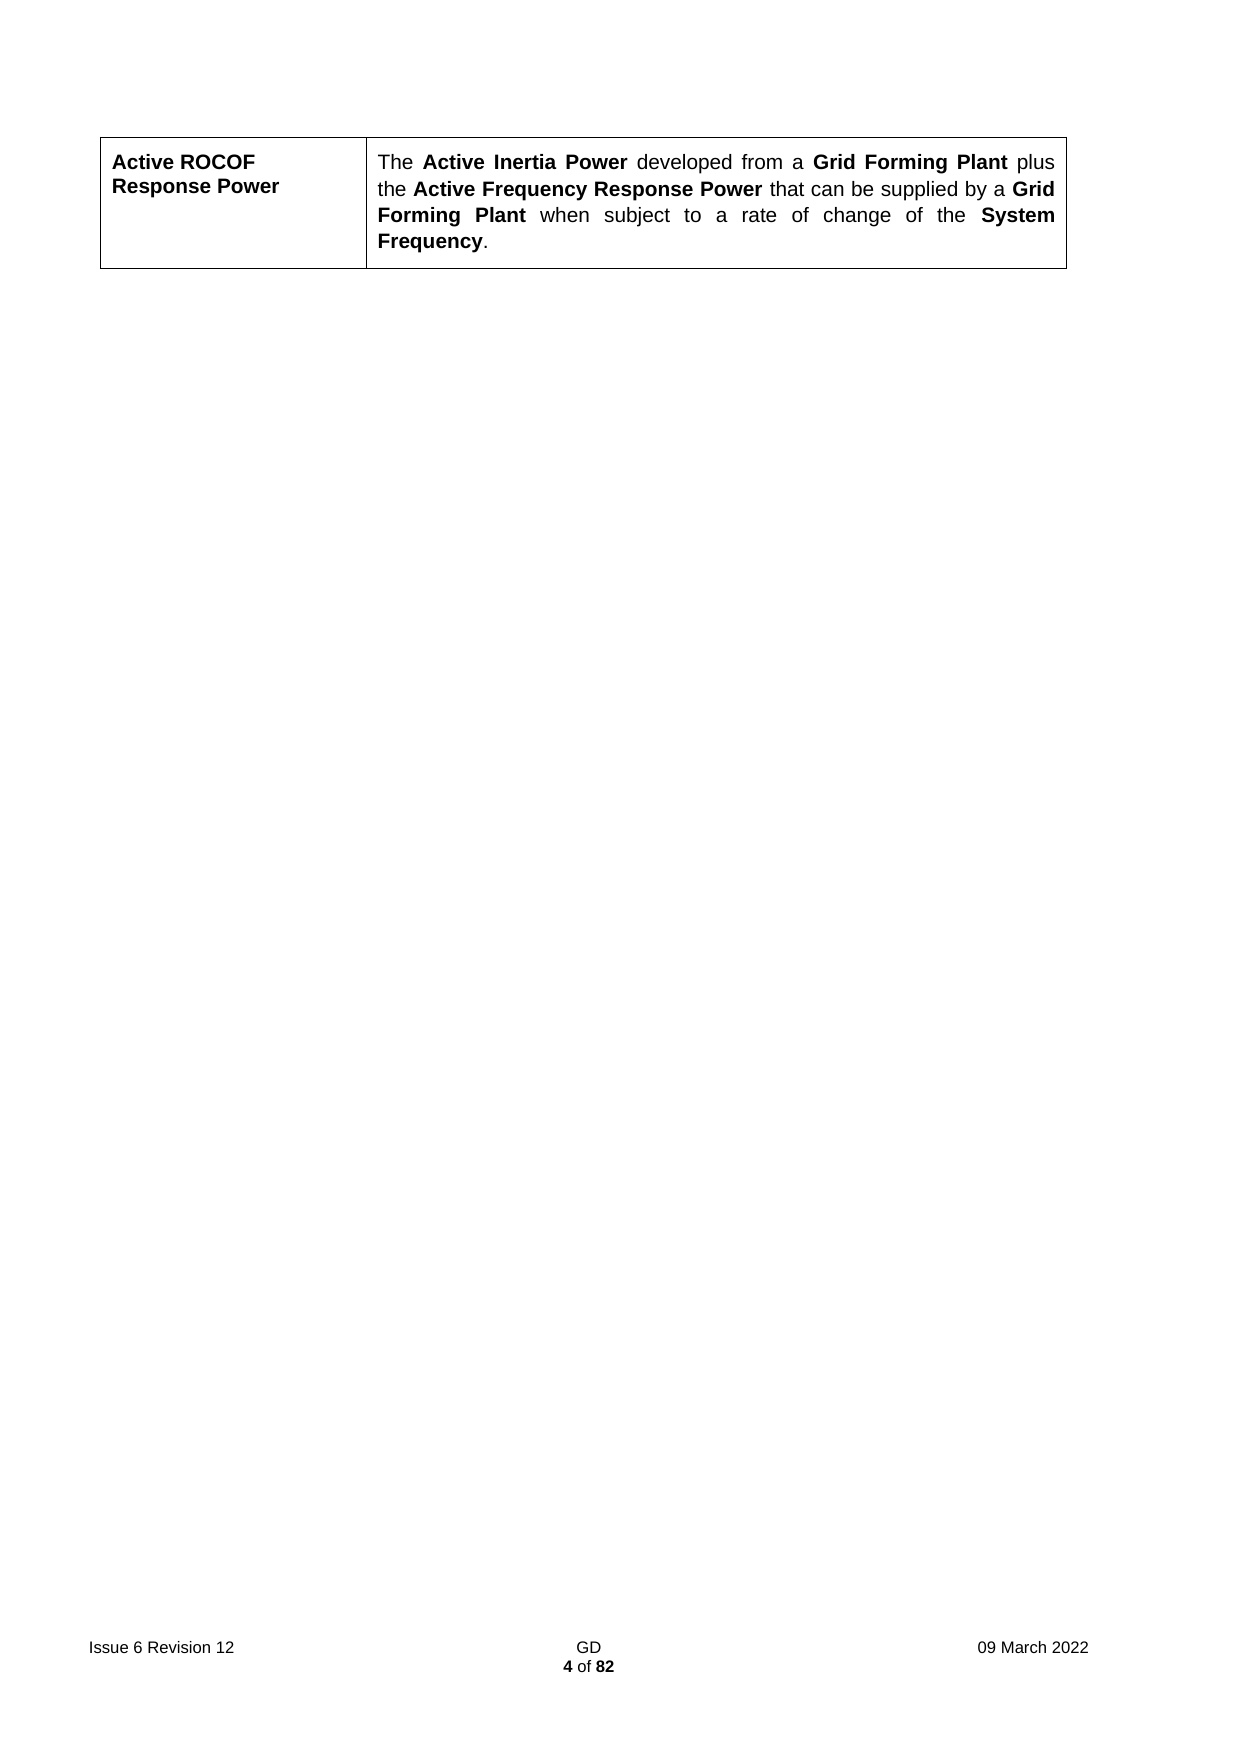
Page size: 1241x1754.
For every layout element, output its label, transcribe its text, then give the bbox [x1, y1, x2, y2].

table_cell The Active Inertia Power developed from a Grid Forming Plant plus the Active Frequency Response Power that can be supplied by a Grid Forming Plant when subject to a rate of change of the System Frequency. [367, 138, 1066, 268]
table_cell Active ROCOF Response Power [101, 138, 366, 268]
